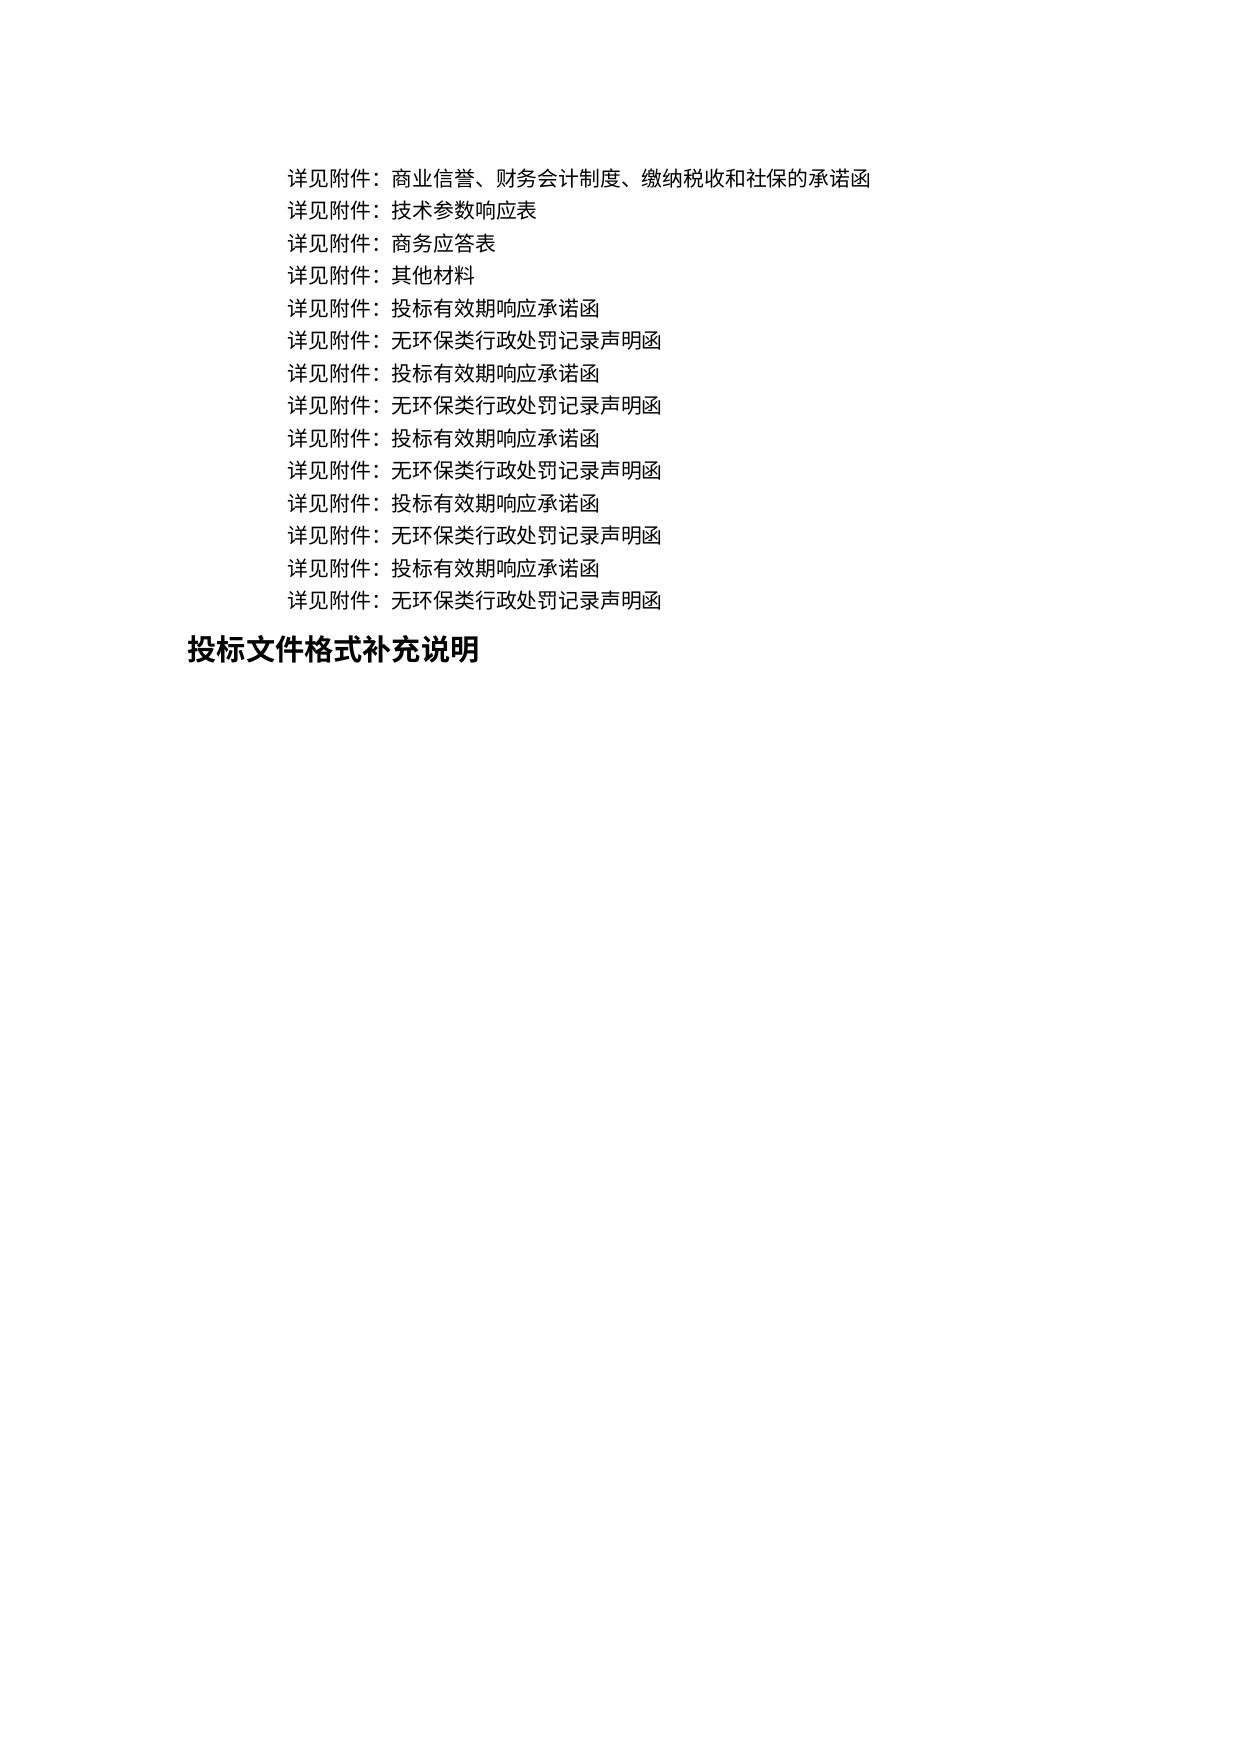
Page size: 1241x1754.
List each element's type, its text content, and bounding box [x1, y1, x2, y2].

text 详见附件：投标有效期响应承诺函 [187, 422, 1053, 454]
text 投标文件格式补充说明 [187, 617, 1053, 682]
text 详见附件：技术参数响应表 [187, 194, 1053, 227]
text 详见附件：投标有效期响应承诺函 [187, 552, 1053, 584]
text 详见附件：无环保类行政处罚记录声明函 [187, 324, 1053, 357]
text 详见附件：无环保类行政处罚记录声明函 [187, 519, 1053, 552]
text 详见附件：商务应答表 [187, 227, 1053, 259]
text 详见附件：投标有效期响应承诺函 [187, 487, 1053, 519]
text 详见附件：无环保类行政处罚记录声明函 [187, 454, 1053, 487]
text 详见附件：无环保类行政处罚记录声明函 [187, 389, 1053, 422]
text 详见附件：商业信誉、财务会计制度、缴纳税收和社保的承诺函 [187, 162, 1053, 194]
text 详见附件：投标有效期响应承诺函 [187, 357, 1053, 389]
text 详见附件：其他材料 [187, 259, 1053, 292]
text 详见附件：无环保类行政处罚记录声明函 [187, 584, 1053, 617]
text 详见附件：投标有效期响应承诺函 [187, 292, 1053, 324]
